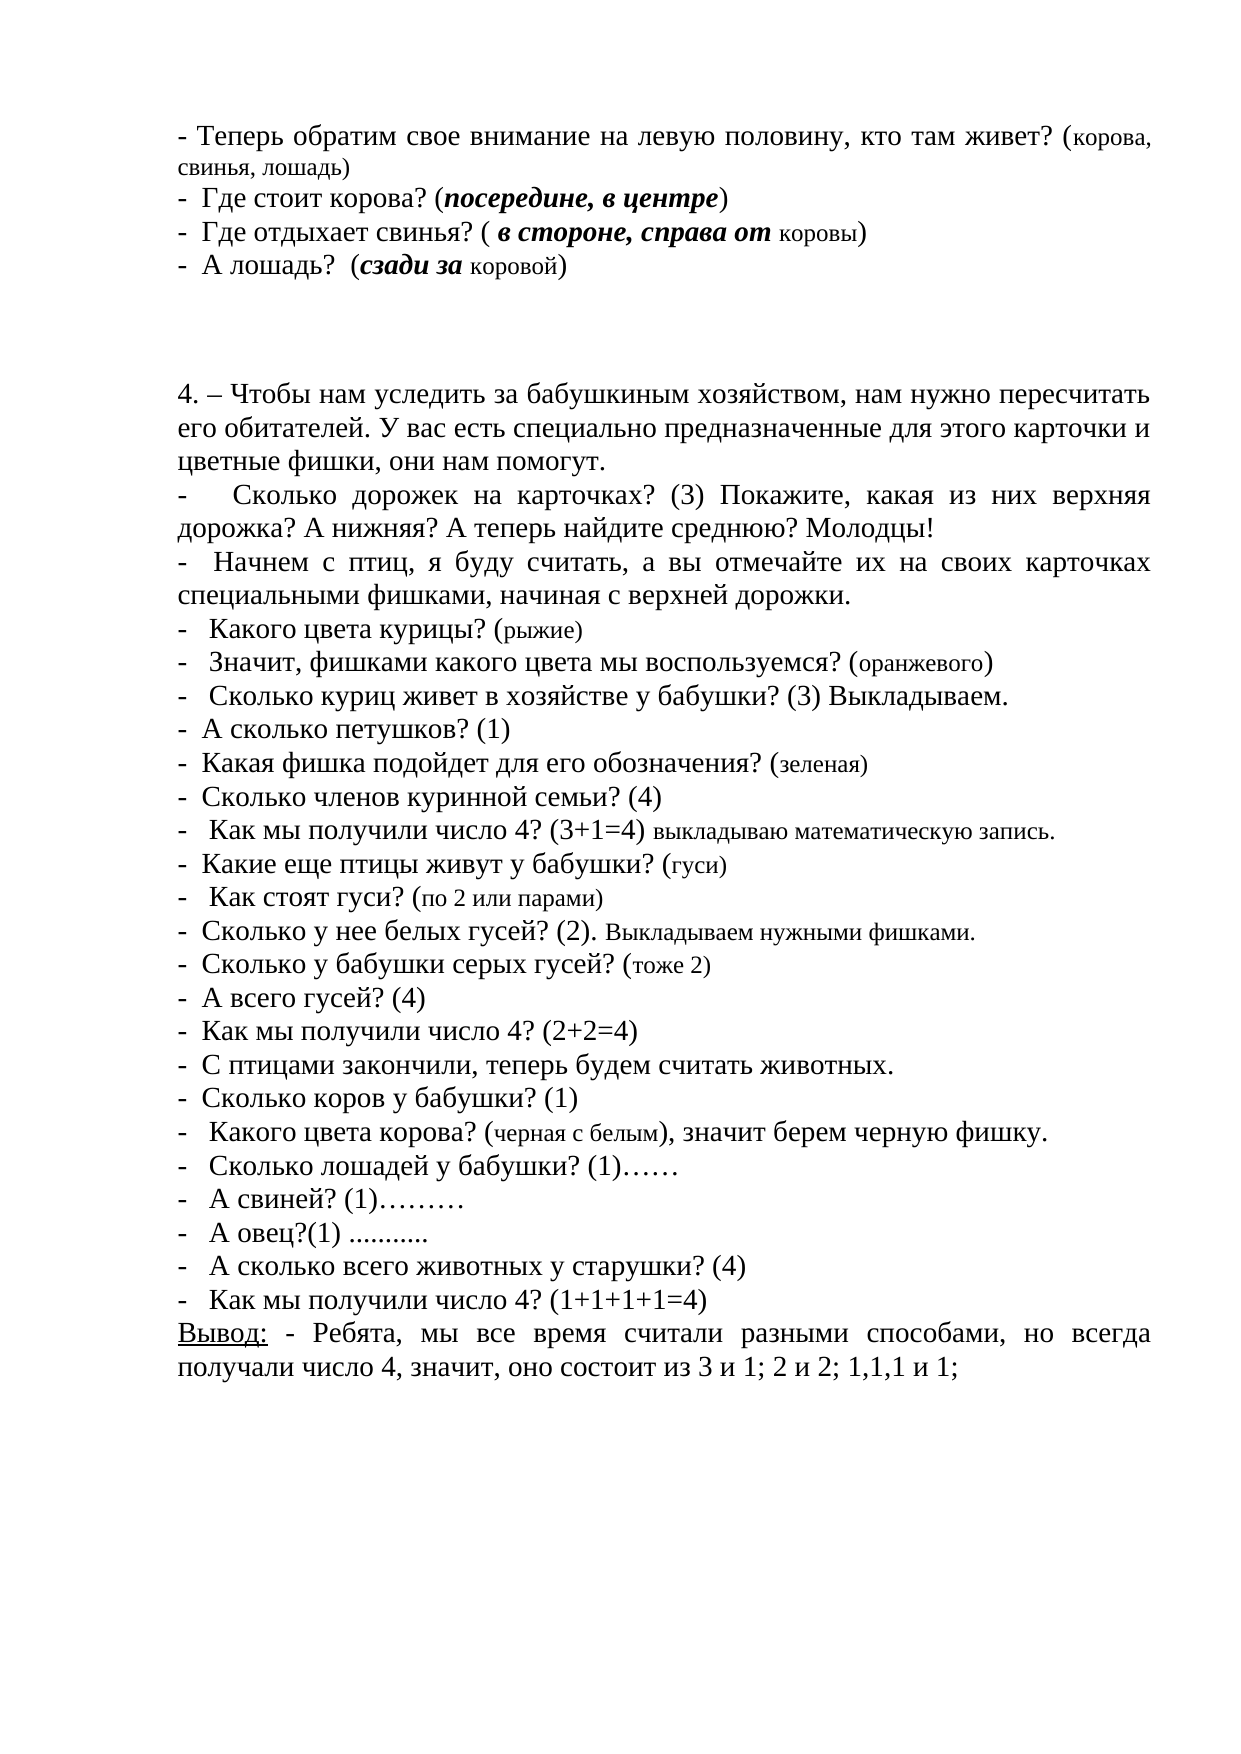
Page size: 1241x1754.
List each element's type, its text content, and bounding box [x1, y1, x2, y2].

text - Как стоят гуси? (по 2 или парами) [177, 879, 1152, 913]
text Вывод: - Ребята, мы все время считали разными способами, но всегда получали число 4, значит, оно состоит из 3 и 1; 2 и 2; 1,1,1 и 1; [177, 1315, 1152, 1382]
text - Какая фишка подойдет для его обозначения? (зеленая) [177, 745, 1152, 779]
text - Какие еще птицы живут у бабушки? (гуси) [177, 846, 1152, 879]
text - Начнем с птиц, я буду считать, а вы отмечайте их на своих карточках специальными фишками, начиная с верхней дорожки. [177, 544, 1152, 611]
text - Сколько у нее белых гусей? (2). Выкладываем нужными фишками. [177, 913, 1152, 946]
text - Где стоит корова? (посередине, в центре) [177, 180, 1152, 214]
text - Как мы получили число 4? (3+1=4) выкладываю математическую запись. [177, 812, 1152, 846]
text - Сколько лошадей у бабушки? (1)…… [177, 1148, 1152, 1181]
text - Значит, фишками какого цвета мы воспользуемся? (оранжевого) [177, 644, 1152, 678]
text - Какого цвета корова? (черная с белым), значит берем черную фишку. [177, 1114, 1152, 1148]
text - Сколько дорожек на карточках? (3) Покажите, какая из них верхняя дорожка? А нижняя? А теперь найдите среднюю? Молодцы! [177, 477, 1152, 544]
text - А всего гусей? (4) [177, 980, 1152, 1013]
text - Теперь обратим свое внимание на левую половину, кто там живет? (корова, свинья, лошадь) [177, 118, 1152, 180]
text - Сколько куриц живет в хозяйстве у бабушки? (3) Выкладываем. [177, 678, 1152, 712]
text - А сколько петушков? (1) [177, 712, 1152, 745]
text 4. – Чтобы нам уследить за бабушкиным хозяйством, нам нужно пересчитать его обитателей. У вас есть специально предназначенные для этого карточки и цветные фишки, они нам помогут. [177, 376, 1152, 477]
text - С птицами закончили, теперь будем считать животных. [177, 1047, 1152, 1081]
text - А лошадь? (сзади за коровой) [177, 247, 1152, 281]
text - А овец?(1) ........... [177, 1215, 1152, 1248]
text - Где отдыхает свинья? ( в стороне, справа от коровы) [177, 214, 1152, 247]
text - Как мы получили число 4? (1+1+1+1=4) [177, 1282, 1152, 1315]
text - А свиней? (1)……… [177, 1181, 1152, 1215]
text - Как мы получили число 4? (2+2=4) [177, 1013, 1152, 1047]
text - Сколько коров у бабушки? (1) [177, 1081, 1152, 1114]
text - Сколько у бабушки серых гусей? (тоже 2) [177, 946, 1152, 980]
text - Сколько членов куринной семьи? (4) [177, 779, 1152, 812]
text - А сколько всего животных у старушки? (4) [177, 1248, 1152, 1282]
text - Какого цвета курицы? (рыжие) [177, 611, 1152, 644]
